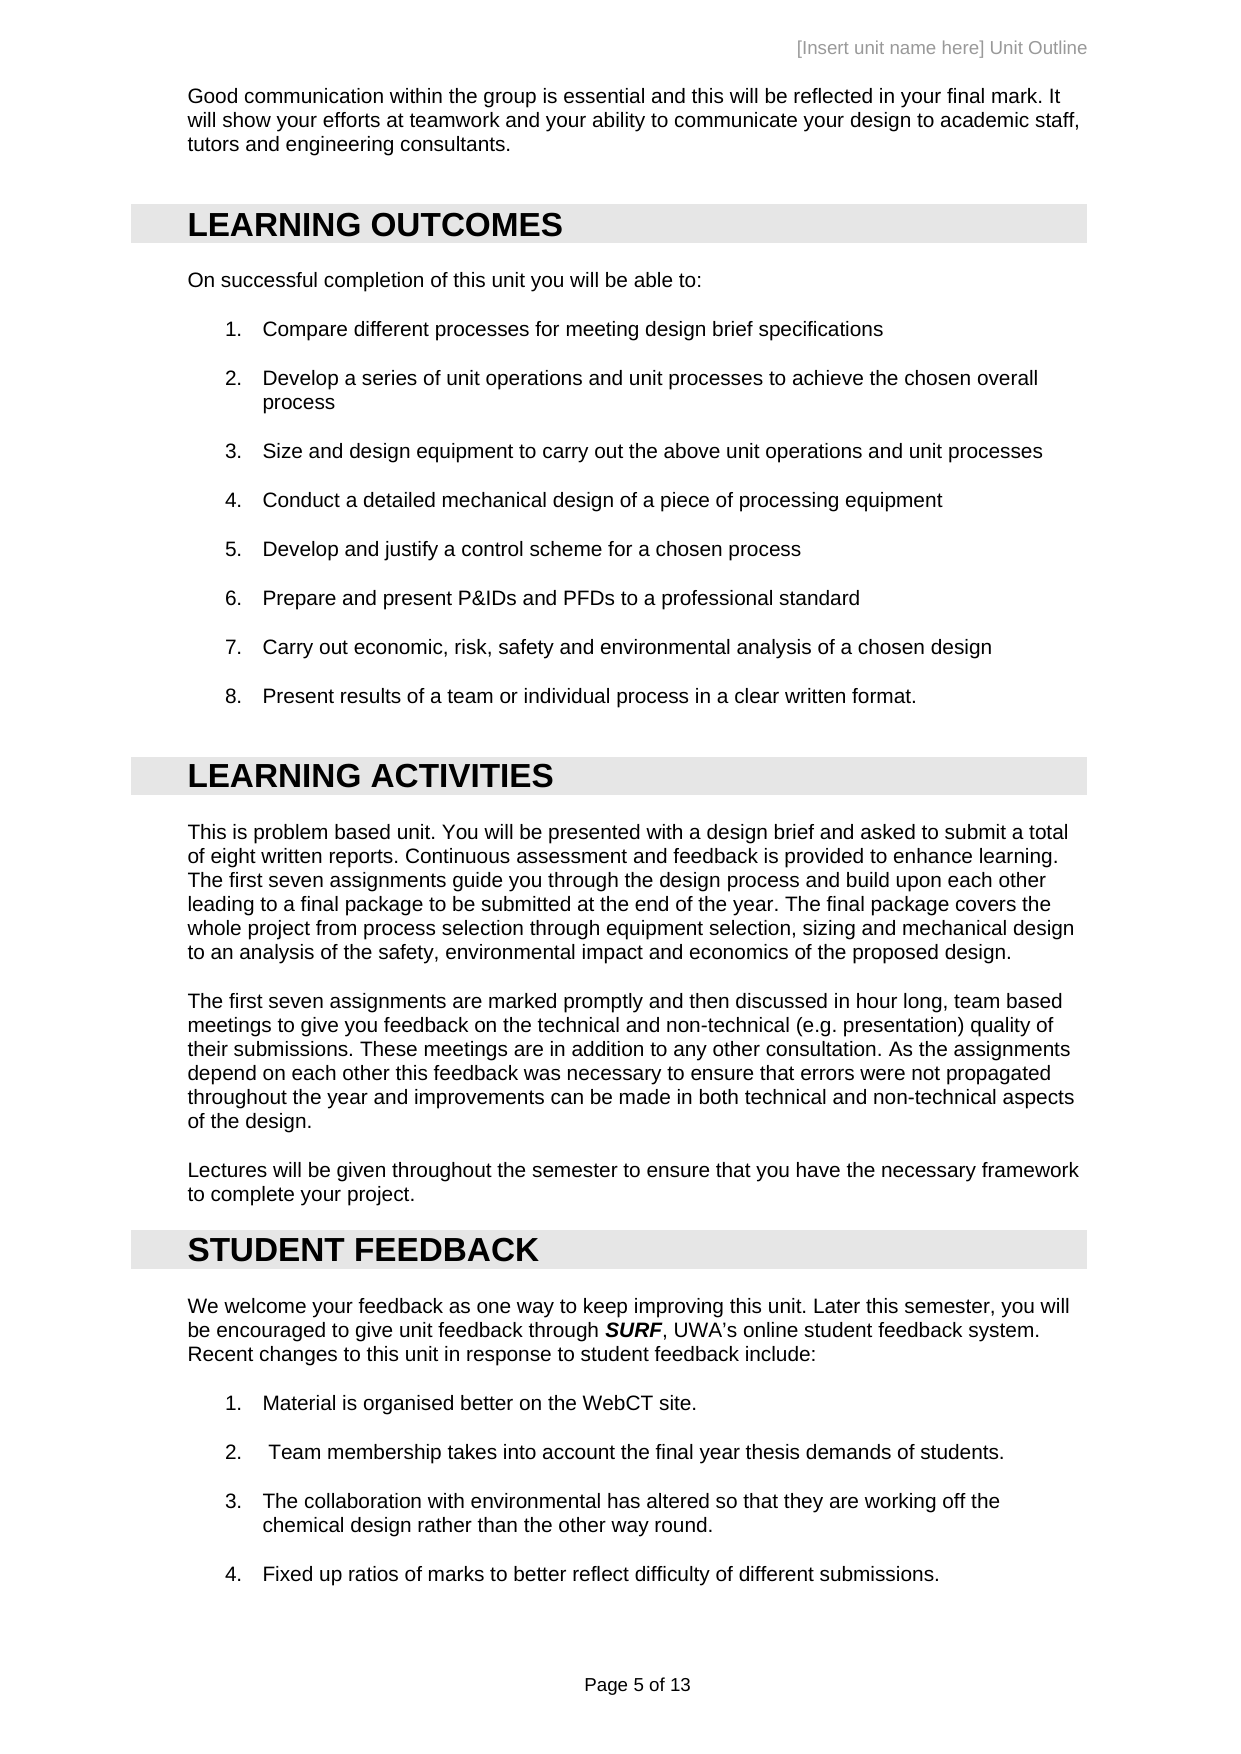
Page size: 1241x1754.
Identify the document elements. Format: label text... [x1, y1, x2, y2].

list Develop a series of unit operations and unit processes to achieve the chosen overall process [225, 366, 1087, 414]
list Fixed up ratios of marks to better reflect difficulty of different submissions. [225, 1562, 1087, 1586]
subtitle STUDENT FEEDBACK [131, 1230, 1087, 1269]
list Team membership takes into account the final year thesis demands of students. [225, 1440, 1087, 1464]
list Compare different processes for meeting design brief specifications [225, 317, 1087, 341]
text This is problem based unit. You will be presented with a design brief and asked to submit a total of eight written reports. Continuous assessment and feedback is provided to enhance learning. The first seven assignments guide you through the design process and build upon each other leading to a final package to be submitted at the end of the year. The final package covers the whole project from process selection through equipment selection, sizing and mechanical design to an analysis of the safety, environmental impact and economics of the proposed design. [187, 820, 1092, 964]
list Prepare and present P&IDs and PFDs to a professional standard [225, 586, 1087, 610]
subtitle LEARNING ACTIVITIES [131, 757, 1087, 795]
text On successful completion of this unit you will be able to: [187, 268, 1087, 292]
list The collaboration with environmental has altered so that they are working off the chemical design rather than the other way round. [225, 1489, 1087, 1537]
text We welcome your feedback as one way to keep improving this unit. Later this semester, you will be encouraged to give unit feedback through SURF, UWA’s online student feedback system. Recent changes to this unit in response to student feedback include: [187, 1294, 1087, 1366]
list Develop and justify a control scheme for a chosen process [225, 537, 1087, 561]
subtitle LEARNING OUTCOMES [131, 204, 1087, 243]
list Conduct a detailed mechanical design of a piece of processing equipment [225, 488, 1087, 512]
text Lectures will be given throughout the semester to ensure that you have the necessary framework to complete your project. [187, 1157, 1092, 1205]
list Material is organised better on the WebCT site. [225, 1391, 1087, 1415]
list Present results of a team or individual process in a clear written format. [225, 684, 1087, 708]
list Carry out economic, risk, safety and environmental analysis of a chosen design [225, 635, 1087, 659]
text The first seven assignments are marked promptly and then discussed in hour long, team based meetings to give you feedback on the technical and non-technical (e.g. presentation) quality of their submissions. These meetings are in addition to any other consultation. As the assignments depend on each other this feedback was necessary to ensure that errors were not propagated throughout the year and improvements can be made in both technical and non-technical aspects of the design. [187, 989, 1092, 1132]
list Size and design equipment to carry out the above unit operations and unit processes [225, 439, 1087, 463]
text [187, 84, 1087, 156]
